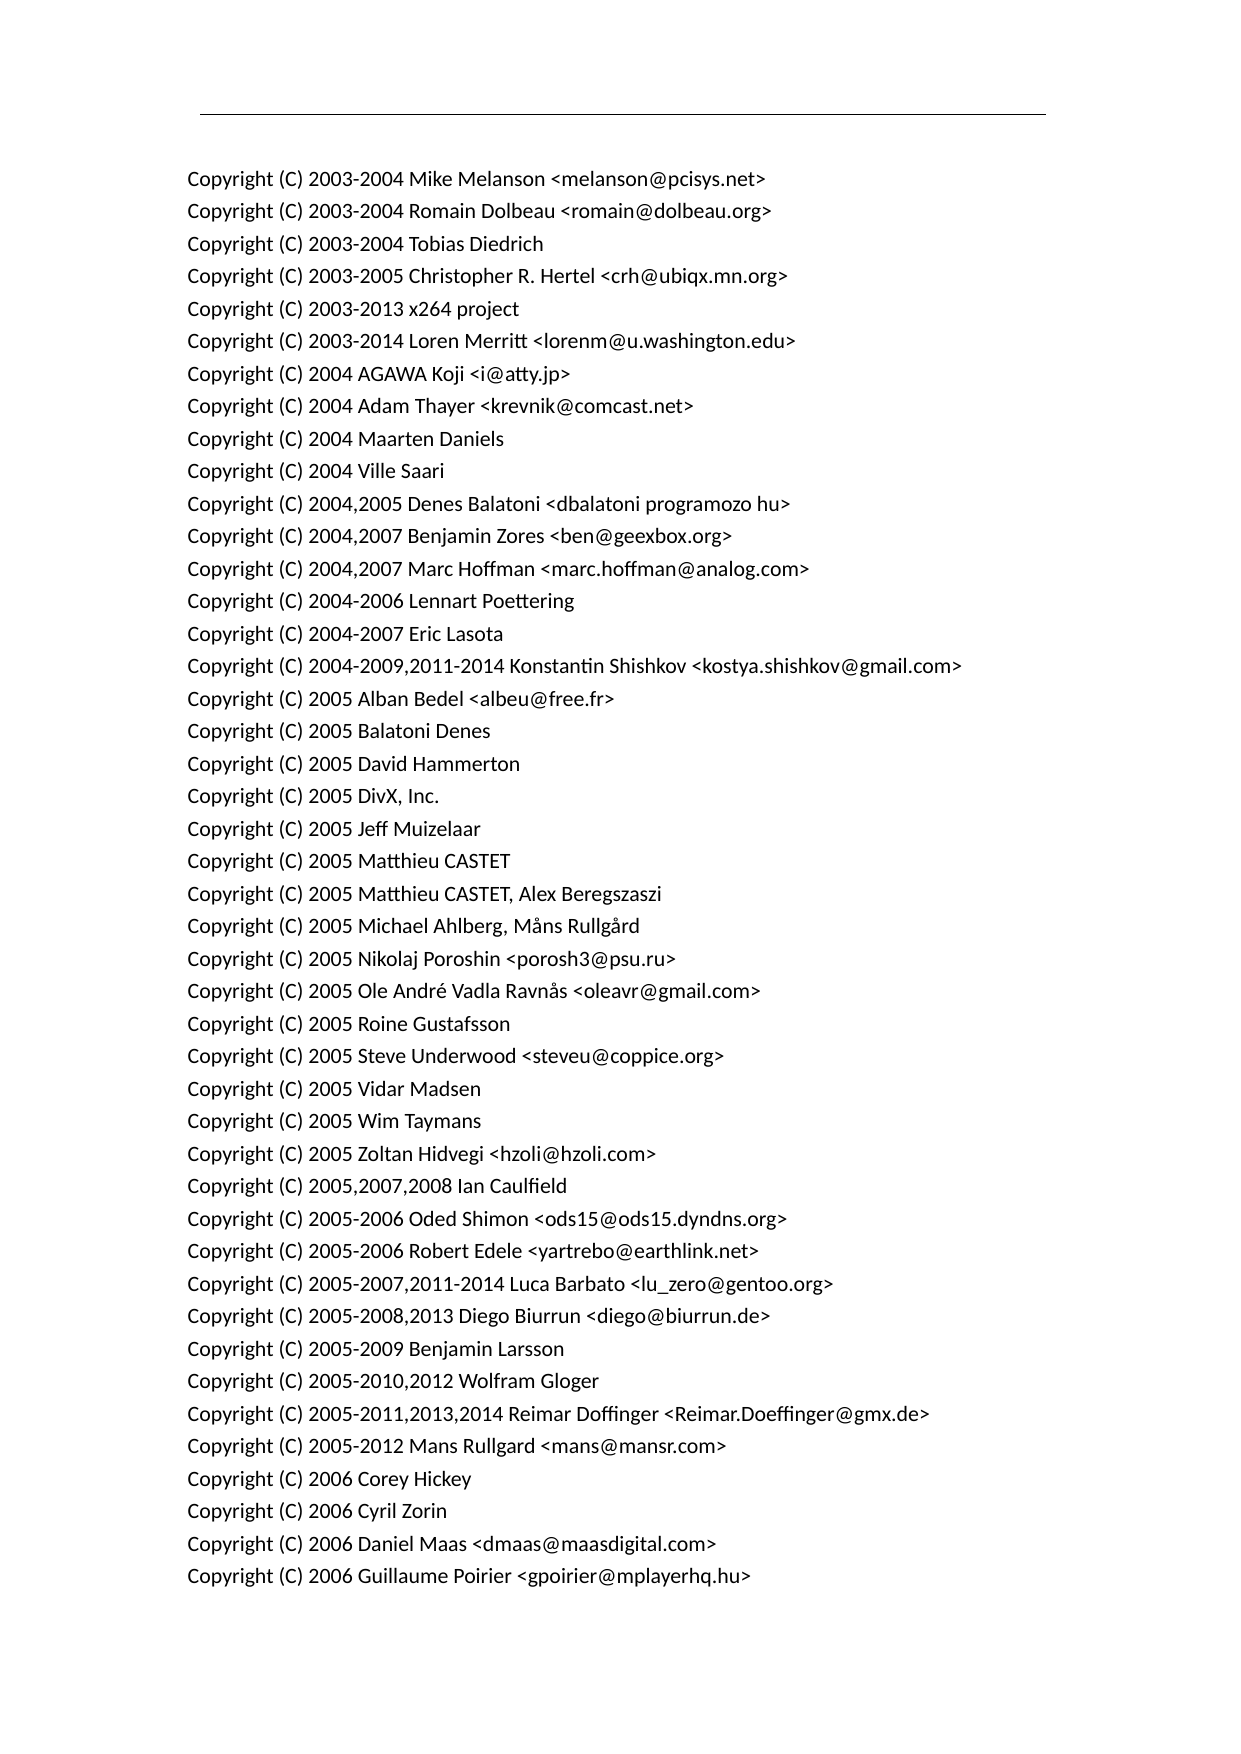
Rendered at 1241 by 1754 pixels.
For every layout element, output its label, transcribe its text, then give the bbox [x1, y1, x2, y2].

text Copyright (C) 2005-2011,2013,2014 Reimar Doffinger <Reimar.Doeffinger@gmx.de> [187, 1397, 1046, 1429]
text Copyright (C) 2005-2006 Oded Shimon <ods15@ods15.dyndns.org> [187, 1202, 1046, 1234]
text Copyright (C) 2006 Corey Hickey [187, 1462, 1046, 1494]
text Copyright (C) 2004-2006 Lennart Poettering [187, 584, 1046, 617]
text Copyright (C) 2005-2006 Robert Edele <yartrebo@earthlink.net> [187, 1234, 1046, 1267]
text Copyright (C) 2004 AGAWA Koji <i@atty.jp> [187, 357, 1046, 389]
text Copyright (C) 2003-2005 Christopher R. Hertel <crh@ubiqx.mn.org> [187, 259, 1046, 292]
text Copyright (C) 2003-2013 x264 project [187, 292, 1046, 324]
text Copyright (C) 2004-2009,2011-2014 Konstantin Shishkov <kostya.shishkov@gmail.com> [187, 649, 1046, 682]
text Copyright (C) 2003-2004 Mike Melanson <melanson@pcisys.net> [187, 162, 1046, 194]
text Copyright (C) 2005 Ole André Vadla Ravnås <oleavr@gmail.com> [187, 974, 1046, 1007]
text Copyright (C) 2004 Adam Thayer <krevnik@comcast.net> [187, 389, 1046, 422]
text Copyright (C) 2005 Balatoni Denes [187, 714, 1046, 747]
text Copyright (C) 2005 Wim Taymans [187, 1104, 1046, 1137]
text Copyright (C) 2003-2004 Romain Dolbeau <romain@dolbeau.org> [187, 194, 1046, 227]
text Copyright (C) 2004,2007 Marc Hoffman <marc.hoffman@analog.com> [187, 552, 1046, 584]
text Copyright (C) 2005 DivX, Inc. [187, 779, 1046, 812]
text Copyright (C) 2006 Daniel Maas <dmaas@maasdigital.com> [187, 1527, 1046, 1559]
text Copyright (C) 2005 Steve Underwood <steveu@coppice.org> [187, 1039, 1046, 1072]
text Copyright (C) 2005-2008,2013 Diego Biurrun <diego@biurrun.de> [187, 1299, 1046, 1332]
text Copyright (C) 2004 Ville Saari [187, 454, 1046, 487]
text Copyright (C) 2006 Guillaume Poirier <gpoirier@mplayerhq.hu> [187, 1559, 1046, 1592]
text Copyright (C) 2003-2004 Tobias Diedrich [187, 227, 1046, 259]
text Copyright (C) 2005 Roine Gustafsson [187, 1007, 1046, 1039]
text Copyright (C) 2005 Vidar Madsen [187, 1072, 1046, 1104]
text Copyright (C) 2005 Zoltan Hidvegi <hzoli@hzoli.com> [187, 1137, 1046, 1169]
text Copyright (C) 2005-2007,2011-2014 Luca Barbato <lu_zero@gentoo.org> [187, 1267, 1046, 1299]
text Copyright (C) 2005 Matthieu CASTET, Alex Beregszaszi [187, 877, 1046, 909]
text Copyright (C) 2004,2007 Benjamin Zores <ben@geexbox.org> [187, 519, 1046, 552]
text Copyright (C) 2005 David Hammerton [187, 747, 1046, 779]
text Copyright (C) 2005-2009 Benjamin Larsson [187, 1332, 1046, 1364]
text Copyright (C) 2005 Alban Bedel <albeu@free.fr> [187, 682, 1046, 714]
text Copyright (C) 2005-2010,2012 Wolfram Gloger [187, 1364, 1046, 1397]
text Copyright (C) 2005 Jeff Muizelaar [187, 812, 1046, 844]
text Copyright (C) 2004 Maarten Daniels [187, 422, 1046, 454]
text Copyright (C) 2005 Michael Ahlberg, Måns Rullgård [187, 909, 1046, 942]
text Copyright (C) 2005 Nikolaj Poroshin <porosh3@psu.ru> [187, 942, 1046, 974]
text Copyright (C) 2003-2014 Loren Merritt <lorenm@u.washington.edu> [187, 324, 1046, 357]
text Copyright (C) 2005 Matthieu CASTET [187, 844, 1046, 877]
text Copyright (C) 2005-2012 Mans Rullgard <mans@mansr.com> [187, 1429, 1046, 1462]
text Copyright (C) 2006 Cyril Zorin [187, 1494, 1046, 1527]
text Copyright (C) 2004,2005 Denes Balatoni <dbalatoni programozo hu> [187, 487, 1046, 519]
text Copyright (C) 2005,2007,2008 Ian Caulfield [187, 1169, 1046, 1202]
text Copyright (C) 2004-2007 Eric Lasota [187, 617, 1046, 649]
